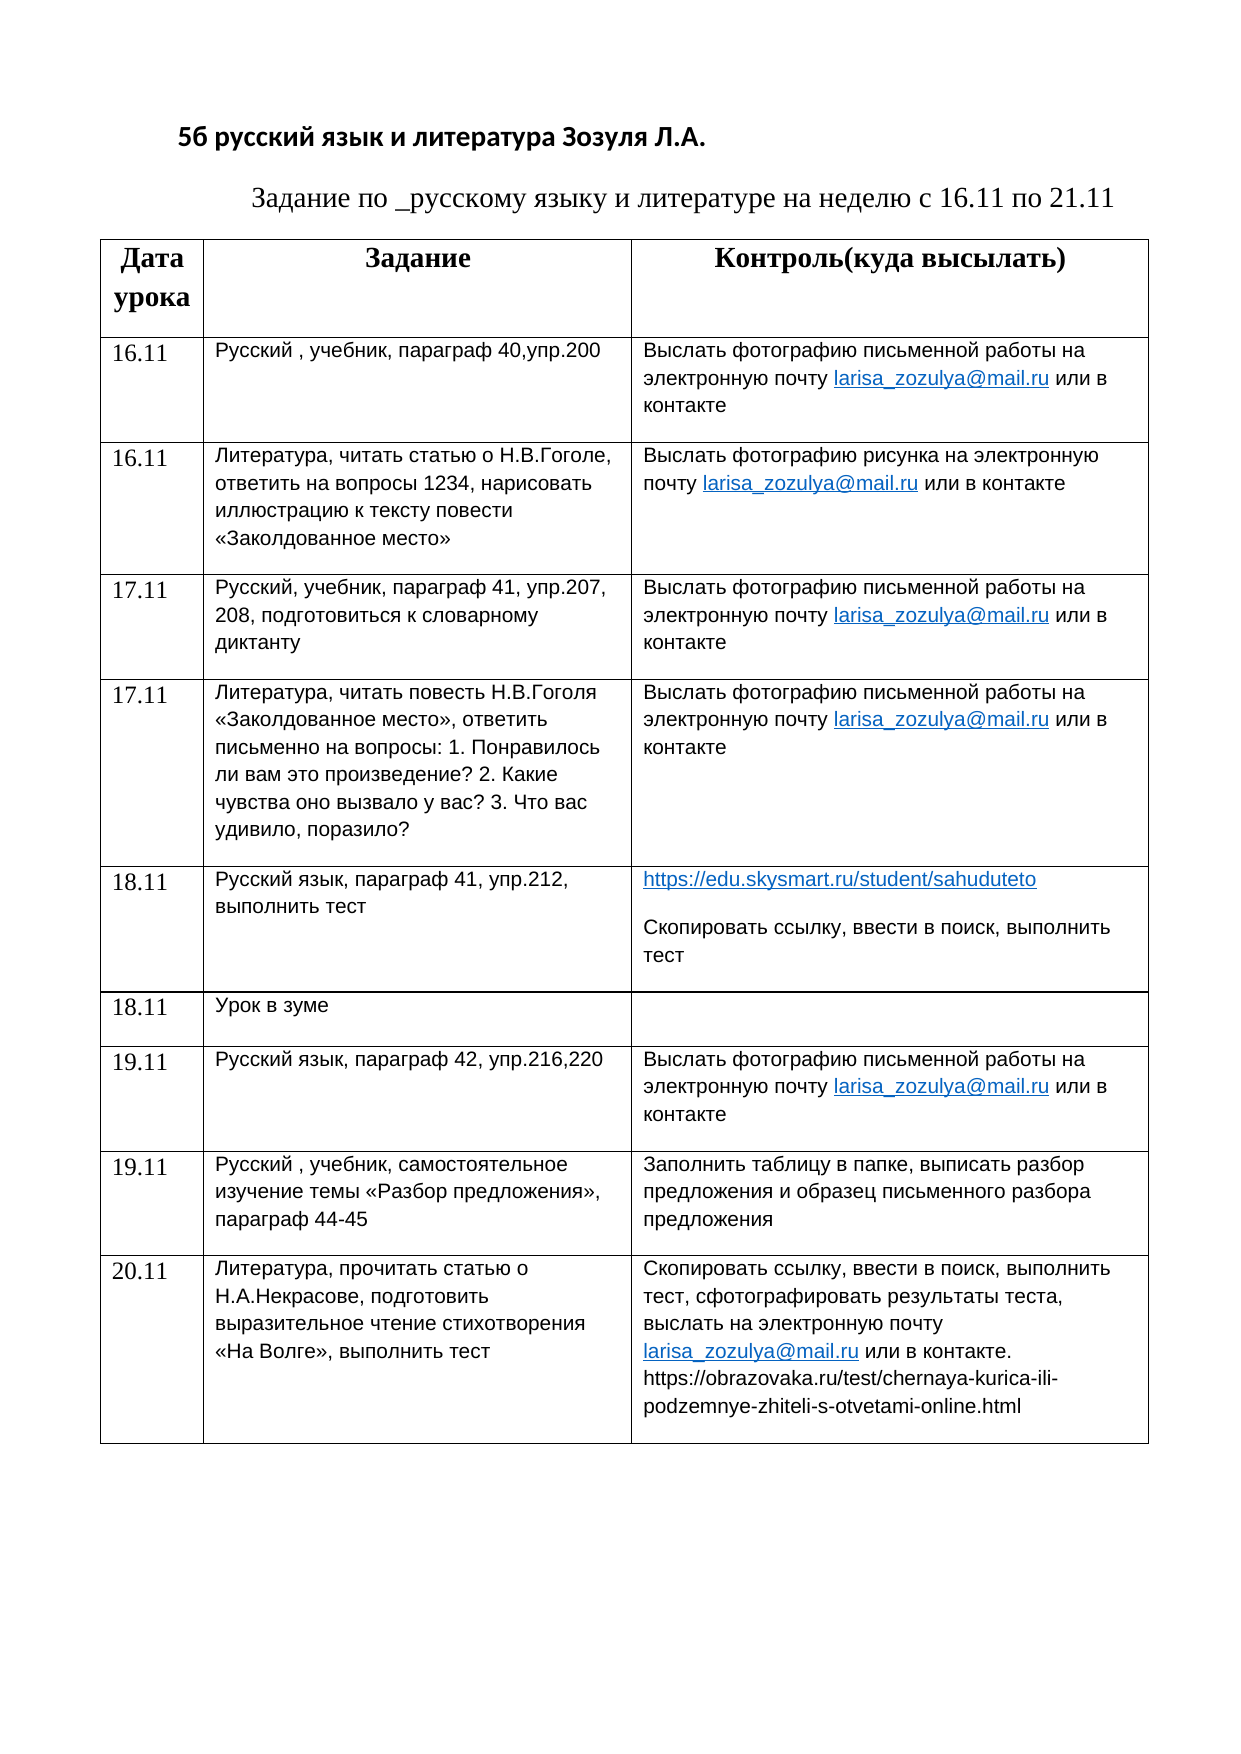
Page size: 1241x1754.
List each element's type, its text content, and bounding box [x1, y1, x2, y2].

table_cell 17.11 [101, 575, 203, 679]
table_cell 18.11 [101, 867, 203, 991]
table_cell Русский , учебник, самостоятельное изучение темы «Разбор предложения», параграф 44-45 [204, 1152, 631, 1255]
table_cell Русский, учебник, параграф 41, упр.207, 208, подготовиться к словарному диктанту [204, 575, 631, 679]
table_cell Скопировать ссылку, ввести в поиск, выполнить тест, сфотографировать результаты теста, выслать на электронную почту larisa_zozulya@mail.ru или в контакте. https://obrazovaka.ru/test/chernaya-kurica-ili-podzemnye-zhiteli-s-otvetami-online.html [632, 1256, 1148, 1442]
table_cell 19.11 [101, 1152, 203, 1255]
table_cell Заполнить таблицу в папке, выписать разбор предложения и образец письменного разбора предложения [632, 1152, 1148, 1255]
table_cell 18.11 [101, 993, 203, 1046]
table_cell Литература, читать повесть Н.В.Гоголя «Заколдованное место», ответить письменно на вопросы: 1. Понравилось ли вам это произведение? 2. Какие чувства оно вызвало у вас? 3. Что вас удивило, поразило? [204, 680, 631, 866]
table_cell Выслать фотографию письменной работы на электронную почту larisa_zozulya@mail.ru или в контакте [632, 575, 1148, 679]
table_header Дата урока [101, 240, 203, 337]
table_cell Русский , учебник, параграф 40,упр.200 [204, 338, 631, 442]
table_cell Русский язык, параграф 41, упр.212, выполнить тест [204, 867, 631, 991]
table_cell 17.11 [101, 680, 203, 866]
table_cell [632, 993, 1148, 1046]
table_cell Русский язык, параграф 42, упр.216,220 [204, 1047, 631, 1151]
table_cell Литература, читать статью о Н.В.Гоголе, ответить на вопросы 1234, нарисовать иллюстрацию к тексту повести «Заколдованное место» [204, 443, 631, 574]
table_cell Выслать фотографию письменной работы на электронную почту larisa_zozulya@mail.ru или в контакте [632, 1047, 1148, 1151]
table_cell Урок в зуме [204, 993, 631, 1046]
table_cell https://edu.skysmart.ru/student/sahuduteto Скопировать ссылку, ввести в поиск, выполнить тест [632, 867, 1148, 991]
text 5б русский язык и литература Зозуля Л.А. [177, 118, 1152, 154]
table_cell 16.11 [101, 338, 203, 442]
table_cell 20.11 [101, 1256, 203, 1442]
table_cell 19.11 [101, 1047, 203, 1151]
table_cell Выслать фотографию рисунка на электронную почту larisa_zozulya@mail.ru или в контакте [632, 443, 1148, 574]
text Задание по _русскому языку и литературе на неделю с 16.11 по 21.11 [177, 180, 1152, 213]
table_header Задание [204, 240, 631, 337]
table_cell 16.11 [101, 443, 203, 574]
table_cell Литература, прочитать статью о Н.А.Некрасове, подготовить выразительное чтение стихотворения «На Волге», выполнить тест [204, 1256, 631, 1442]
table_header Контроль(куда высылать) [632, 240, 1148, 337]
table_cell Выслать фотографию письменной работы на электронную почту larisa_zozulya@mail.ru или в контакте [632, 680, 1148, 866]
table_cell Выслать фотографию письменной работы на электронную почту larisa_zozulya@mail.ru или в контакте [632, 338, 1148, 442]
